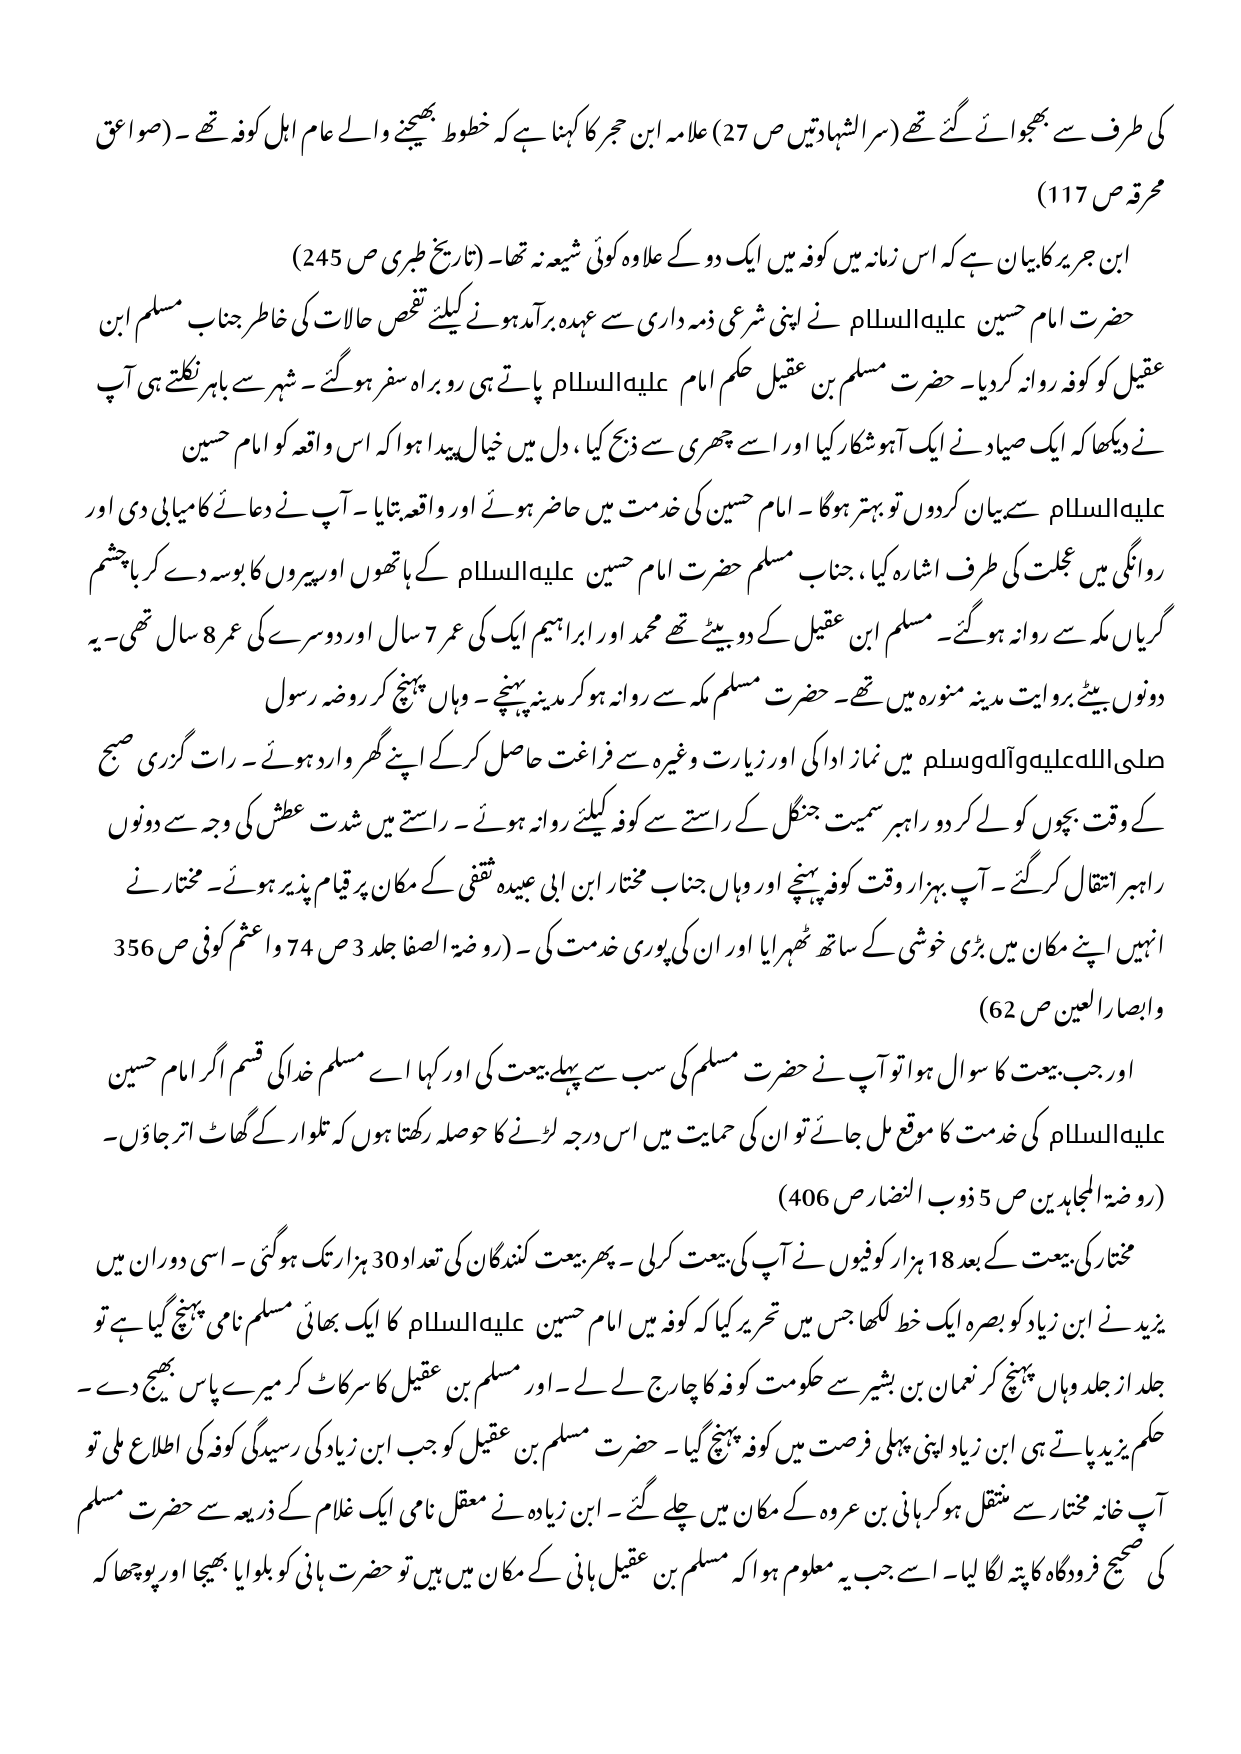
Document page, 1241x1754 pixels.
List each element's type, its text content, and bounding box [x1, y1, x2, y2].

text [75, 94, 1165, 219]
text ابن جریر کا بیان ہے کہ اس زمانہ میں کوفہ میں ایک دو کے علاوہ کوئی شیعہ نہ تھا۔ (تاریخ طبری ص 245) [75, 219, 1165, 281]
text حضرت امام حسین عليه‌السلام نے اپنی شرعی ذمہ داری سے عہدہ برآمدہونے کیلئے تفحص حالات کی خاطر جناب مسلم ابن عقیل کو کوفہ روانہ کردیا۔ حضرت مسلم بن عقیل حکم امام عليه‌السلام پاتے ہی رو براہ سفر ہوگئے ۔ شہر سے باہر نکلتے ہی آپ نے دیکھا کہ ایک صیاد نے ایک آہوشکار کیا اور اسے چھری سے ذبح کیا ، دل میں خیال پیدا ہوا کہ اس واقعہ کو امام حسین عليه‌السلام سے بیان کردوں تو بہتر ہوگا ۔ امام حسین کی خدمت میں حاضر ہوئے اور واقعہ بتایا ۔ آپ نے دعائے کامیابی دی اور روانگی میں عجلت کی طرف اشارہ کیا ، جناب مسلم حضرت امام حسین عليه‌السلام کے ہاتھوں اور پیروں کا بوسہ دے کر باچشم گریاں مکہ سے روانہ ہوگئے۔ مسلم ابن عقیل کے دو بیٹے تھے محمد اور ابراہیم ایک کی عمر 7 سال اور دوسرے کی عمر 8 سال تھی۔ یہ دونوں بیٹے بروایت مدینہ منورہ میں تھے۔ حضرت مسلم مکہ سے روانہ ہوکر مدینہ پہنچے ۔ وہاں پہنچ کر روضہ رسول صلى‌الله‌عليه‌وآله‌وسلم میں نماز ادا کی اور زیارت وغیرہ سے فراغت حاصل کرکے اپنے گھر وارد ہوئے ۔ رات گزری صبح کے وقت بچوں کو لے کر دو راہبر سمیت جنگل کے راستے سے کوفہ کیلئے روانہ ہوئے ۔ راستے میں شدت عطش کی وجہ سے دونوں راہبر انتقال کرگئے ۔ آپ بہزار وقت کوفہ پہنچے اور وہاں جناب مختار ابن ابی عبیدہ ثقفی کے مکان پر قیام پذیر ہوئے۔ مختار نے انہیں اپنے مکان میں بڑی خوشی کے ساتھ ٹھہرایا اور ان کی پوری خدمت کی ۔ (رو ضۃ الصفا جلد 3 ص 74 واعثم کوفی ص 356 وابصارالعین ص 62) [75, 281, 1165, 1033]
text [75, 1221, 1165, 1597]
text اور جب بیعت کا سوال ہوا تو آپ نے حضرت مسلم کی سب سے پہلے بیعت کی اور کہا اے مسلم خداکی قسم اگر امام حسین عليه‌السلام کی خدمت کا موقع مل جائے تو ان کی حمایت میں اس درجہ لڑنے کا حوصلہ رکھتا ہوں کہ تلوار کے گھاٹ اتر جاؤں۔ (رو ضۃ المجاہدین ص 5 ذوب النضار ص 406) [75, 1033, 1165, 1221]
